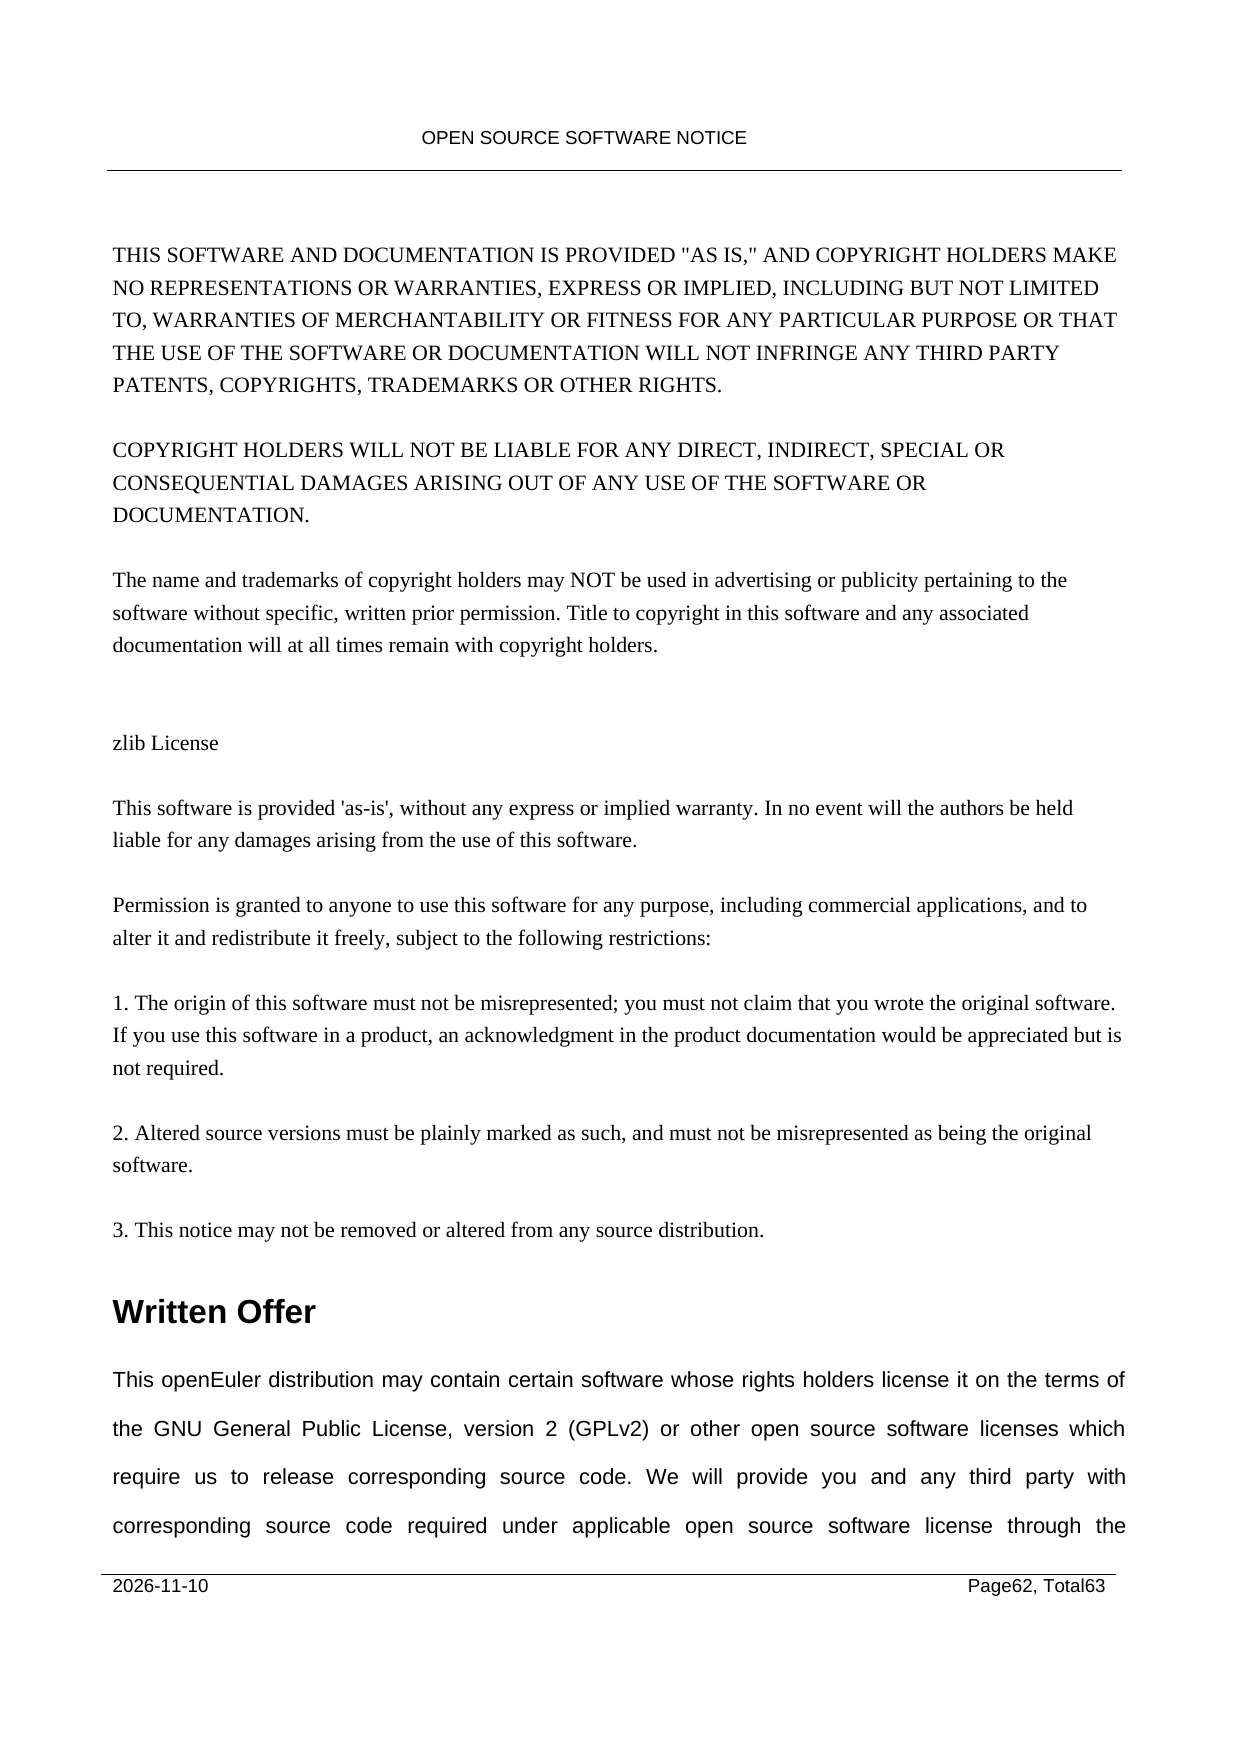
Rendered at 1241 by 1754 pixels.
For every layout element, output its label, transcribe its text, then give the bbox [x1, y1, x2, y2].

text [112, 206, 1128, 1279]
text Written Offer [112, 1279, 1128, 1344]
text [112, 1363, 1128, 1542]
